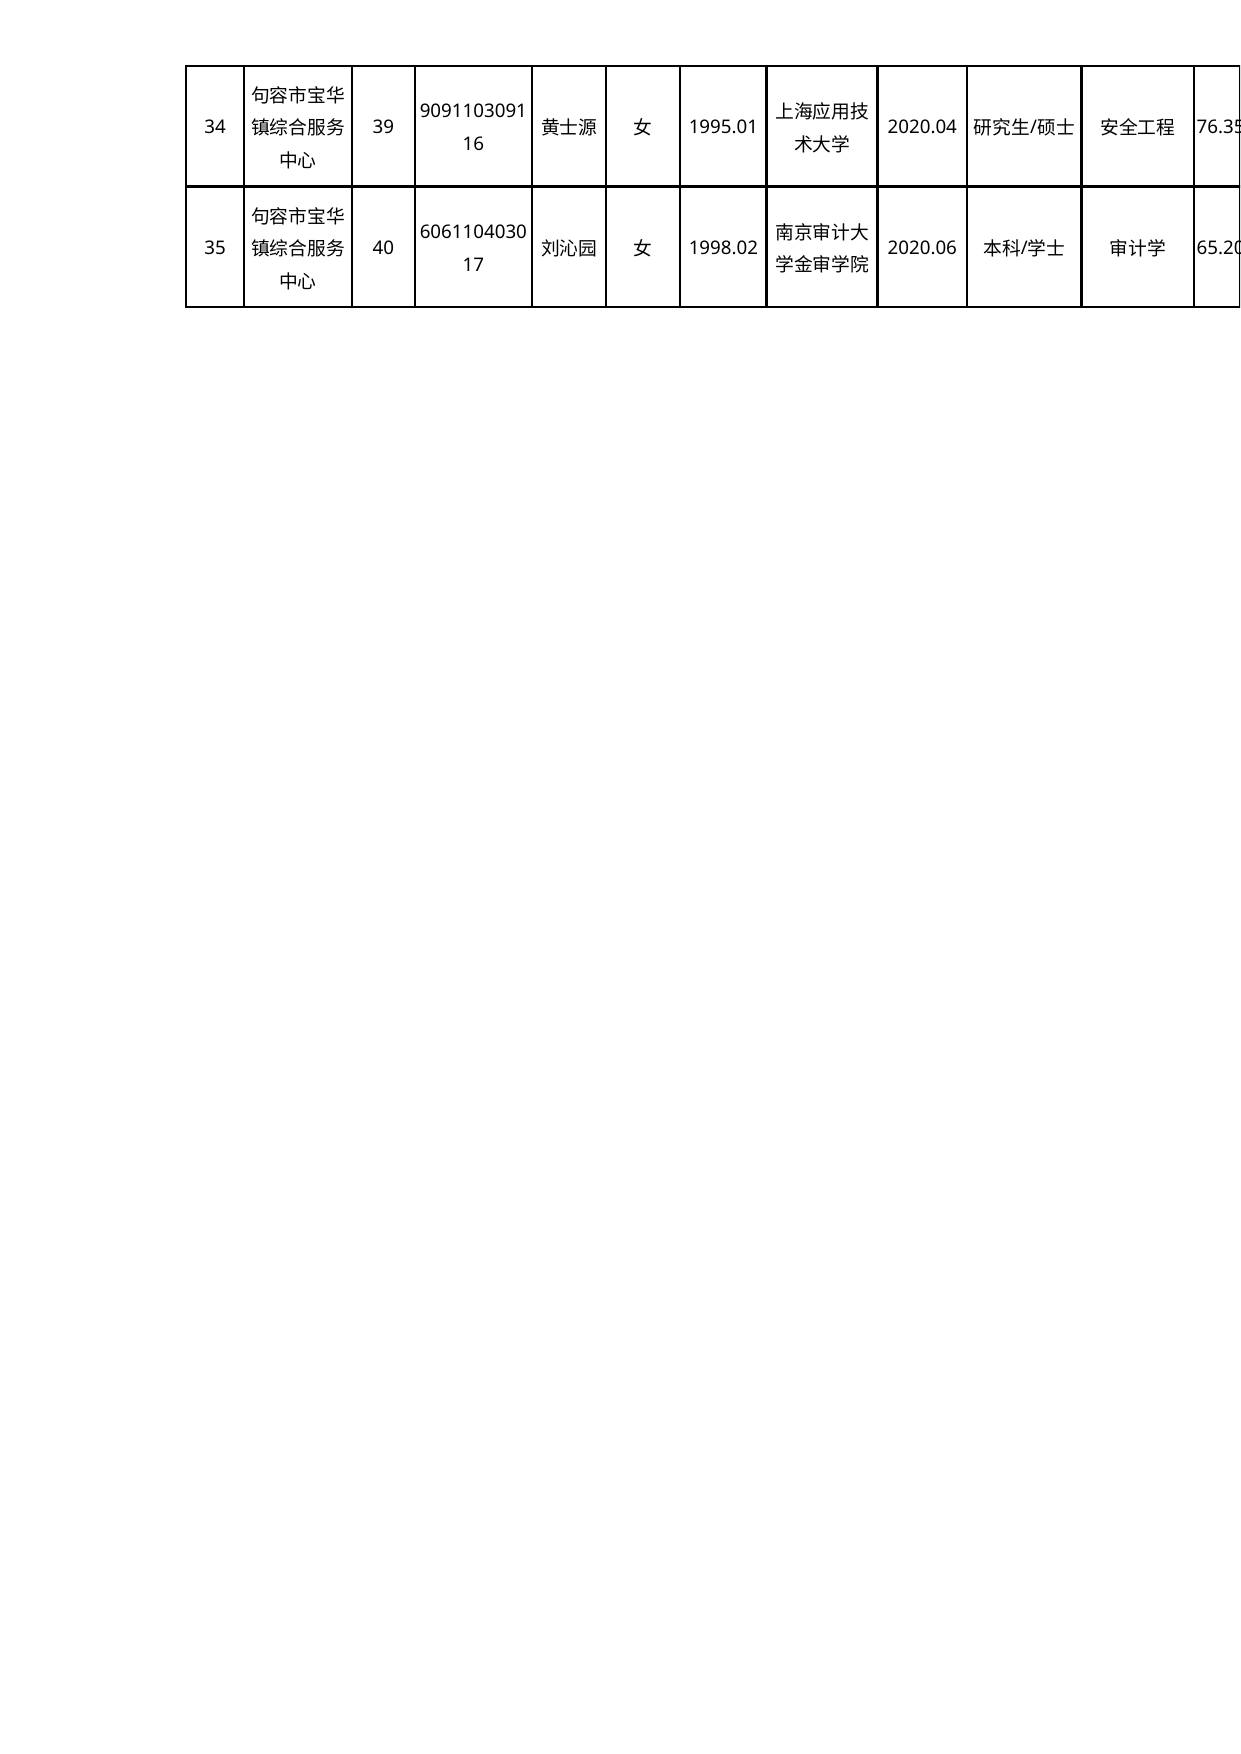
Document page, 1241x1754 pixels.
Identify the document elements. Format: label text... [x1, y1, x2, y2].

table_cell 34 [187, 67, 243, 185]
table_cell 2020.06 [879, 188, 966, 306]
table_cell 65.20 [1195, 188, 1239, 306]
table_cell 女 [607, 67, 679, 185]
table_cell 安全工程 [1083, 67, 1193, 185]
table_cell 南京审计大学金审学院 [768, 188, 876, 306]
table_cell 606110403017 [416, 188, 531, 306]
table_cell 1995.01 [681, 67, 765, 185]
table_cell 研究生/硕士 [968, 67, 1080, 185]
table_cell 句容市宝华镇综合服务中心 [245, 67, 351, 185]
table_cell 1998.02 [681, 188, 765, 306]
table_cell 上海应用技术大学 [768, 67, 876, 185]
table_cell 40 [353, 188, 414, 306]
table_cell 刘沁园 [533, 188, 605, 306]
table_cell 黄士源 [533, 67, 605, 185]
table_cell 909110309116 [416, 67, 531, 185]
table_cell 35 [187, 188, 243, 306]
table_cell 2020.04 [879, 67, 966, 185]
table_cell 39 [353, 67, 414, 185]
table_cell 本科/学士 [968, 188, 1080, 306]
table_cell 女 [607, 188, 679, 306]
table_cell 76.35 [1195, 67, 1239, 185]
table_cell 句容市宝华镇综合服务中心 [245, 188, 351, 306]
table_cell 审计学 [1083, 188, 1193, 306]
